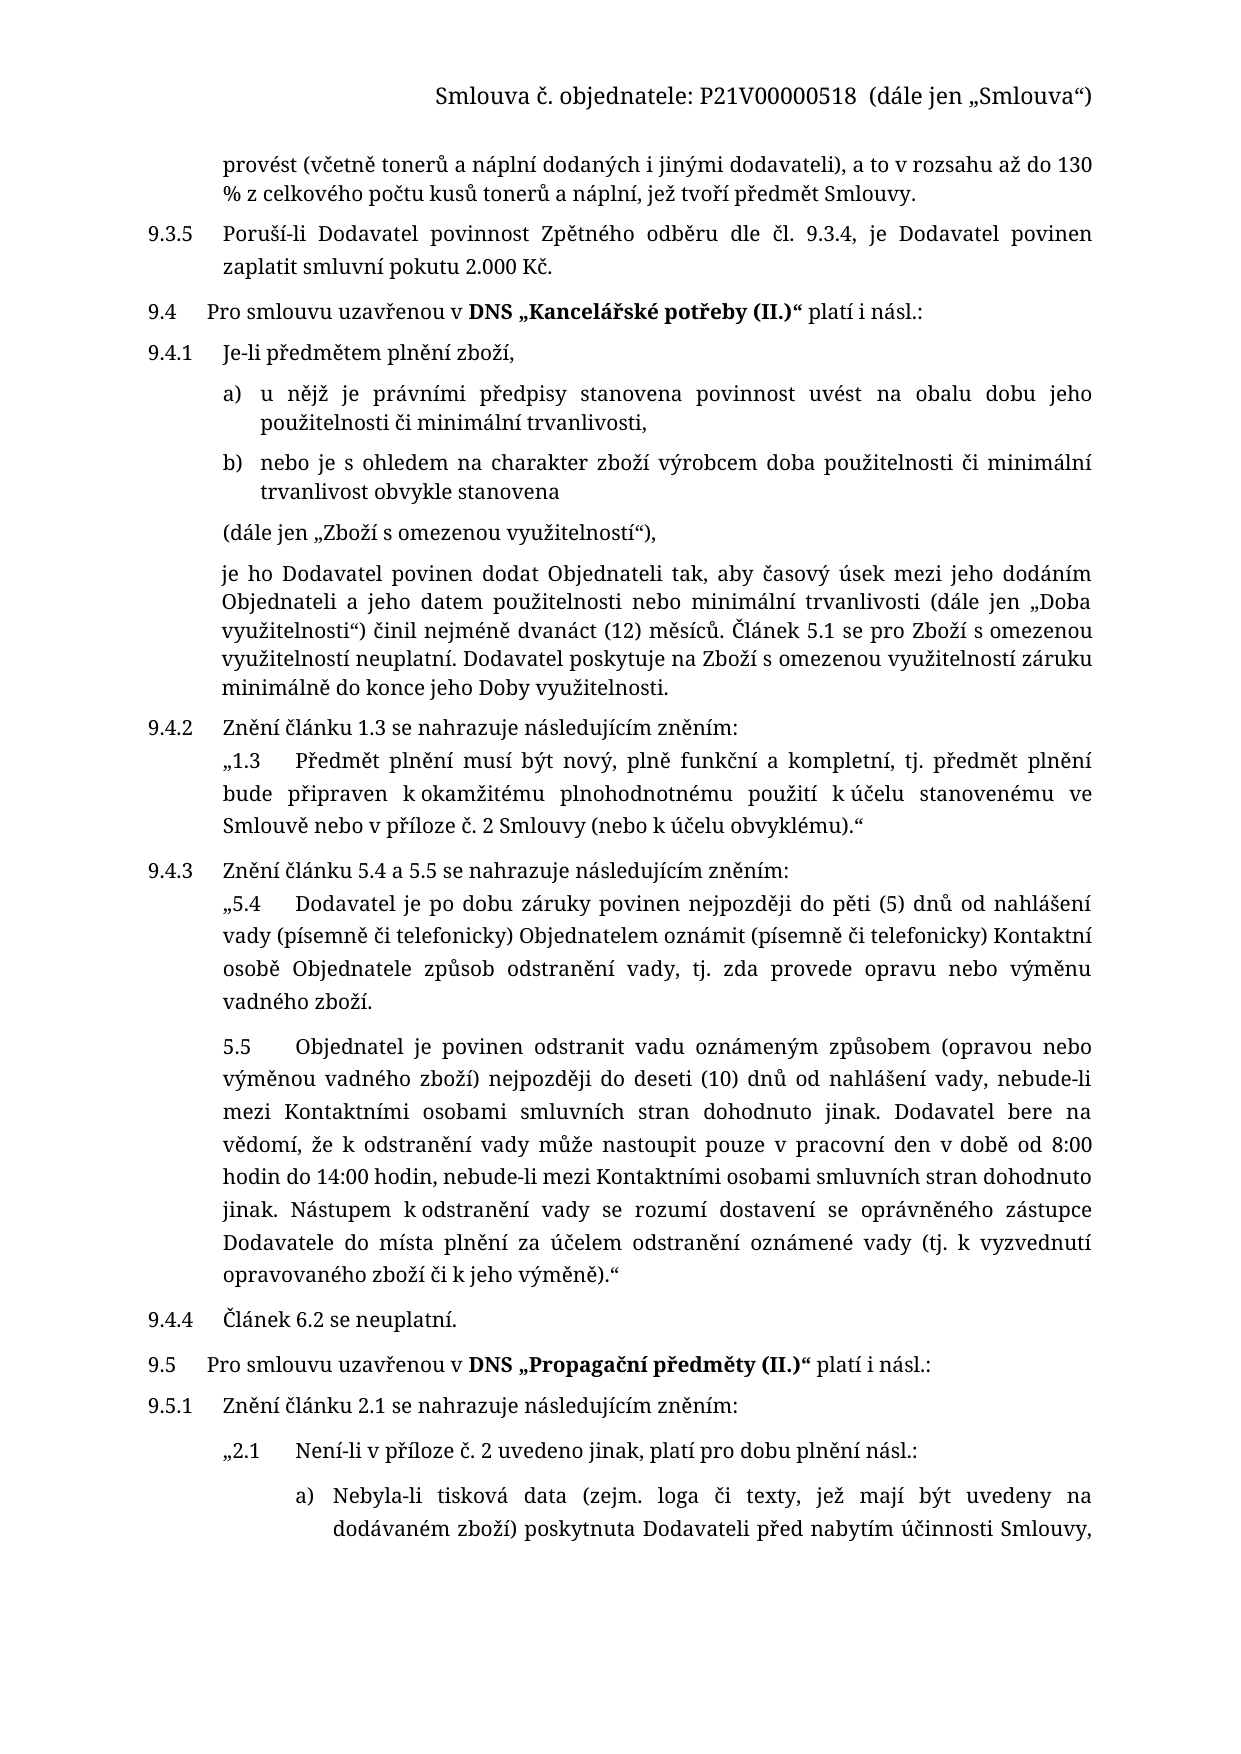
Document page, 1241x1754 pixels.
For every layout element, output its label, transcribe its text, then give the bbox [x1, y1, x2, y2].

list Článek 6.2 se neuplatní. [148, 1305, 1093, 1334]
list „2.1 Není-li v příloze č. 2 uvedeno jinak, platí pro dobu plnění násl.: [223, 1436, 1093, 1465]
list Pro smlouvu uzavřenou v DNS „Propagační předměty (II.)“ platí i násl.: [148, 1350, 1093, 1379]
list „1.3 Předmět plnění musí být nový, plně funkční a kompletní, tj. předmět plnění bude připraven k okamžitému plnohodnotnému použití k účelu stanovenému ve Smlouvě nebo v příloze č. 2 Smlouvy (nebo k účelu obvyklému).“ [223, 746, 1093, 840]
text je ho Dodavatel povinen dodat Objednateli tak, aby časový úsek mezi jeho dodáním Objednateli a jeho datem použitelnosti nebo minimální trvanlivosti (dále jen „Doba využitelnosti“) činil nejméně dvanáct (12) měsíců. Článek 5.1 se pro Zboží s omezenou využitelností neuplatní. Dodavatel poskytuje na Zboží s omezenou využitelností záruku minimálně do konce jeho Doby využitelnosti. [221, 559, 1093, 701]
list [295, 1482, 1093, 1543]
list Znění článku 2.1 se nahrazuje následujícím zněním: [148, 1391, 1093, 1420]
list Je-li předmětem plnění zboží, [148, 338, 1093, 367]
list Poruší-li Dodavatel povinnost Zpětného odběru dle čl. 9.3.4, je Dodavatel povinen zaplatit smluvní pokutu 2.000 Kč. [148, 219, 1093, 281]
list 5.5 Objednatel je povinen odstranit vadu oznámeným způsobem (opravou nebo výměnou vadného zboží) nejpozději do deseti (10) dnů od nahlášení vady, nebude-li mezi Kontaktními osobami smluvních stran dohodnuto jinak. Dodavatel bere na vědomí, že k odstranění vady může nastoupit pouze v pracovní den v době od 8:00 hodin do 14:00 hodin, nebude-li mezi Kontaktními osobami smluvních stran dohodnuto jinak. Nástupem k odstranění vady se rozumí dostavení se oprávněného zástupce Dodavatele do místa plnění za účelem odstranění oznámené vady (tj. k vyzvednutí opravovaného zboží či k jeho výměně).“ [223, 1032, 1093, 1289]
list „5.4 Dodavatel je po dobu záruky povinen nejpozději do pěti (5) dnů od nahlášení vady (písemně či telefonicky) Objednatelem oznámit (písemně či telefonicky) Kontaktní osobě Objednatele způsob odstranění vady, tj. zda provede opravu nebo výměnu vadného zboží. [223, 889, 1093, 1015]
text (dále jen „Zboží s omezenou využitelností“), [223, 518, 1093, 546]
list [148, 150, 1093, 207]
list nebo je s ohledem na charakter zboží výrobcem doba použitelnosti či minimální trvanlivost obvykle stanovena [223, 448, 1093, 505]
list Pro smlouvu uzavřenou v DNS „Kancelářské potřeby (II.)“ platí i násl.: [148, 297, 1093, 326]
list u nějž je právními předpisy stanovena povinnost uvést na obalu dobu jeho použitelnosti či minimální trvanlivosti, [223, 379, 1093, 436]
list Znění článku 1.3 se nahrazuje následujícím zněním: [148, 713, 1093, 742]
list Znění článku 5.4 a 5.5 se nahrazuje následujícím zněním: [148, 856, 1093, 885]
